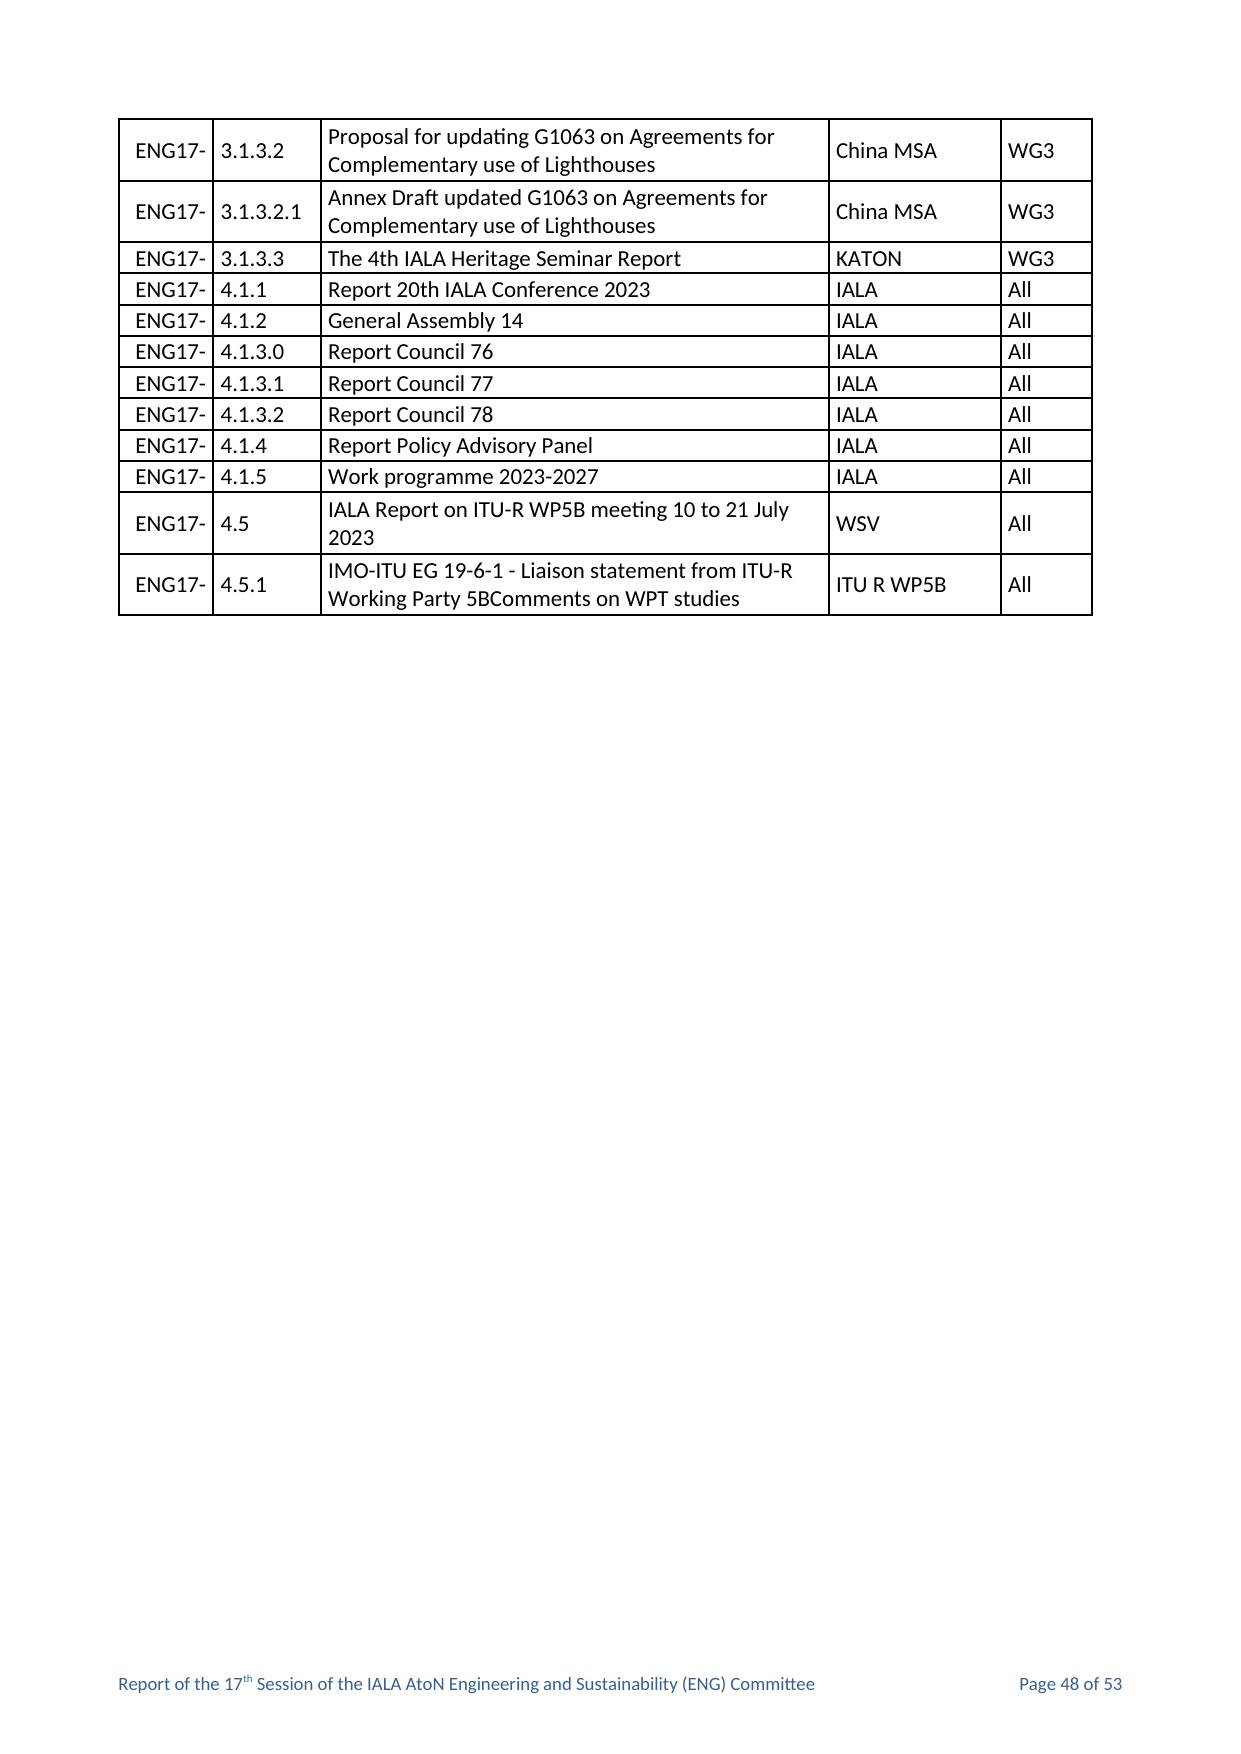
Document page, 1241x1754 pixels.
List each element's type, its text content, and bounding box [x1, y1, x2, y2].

table_cell WSV [830, 493, 1000, 552]
table_cell All [1002, 462, 1091, 491]
table_cell 4.1.3.2 [214, 399, 320, 428]
table_cell WG3 [1002, 182, 1091, 241]
table_cell 4.1.5 [214, 462, 320, 491]
table_cell All [1002, 306, 1091, 335]
table_cell ENG17- [120, 274, 212, 303]
table_cell 4.5.1 [214, 555, 320, 614]
table_cell IALA [830, 462, 1000, 491]
table_cell 3.1.3.3 [214, 243, 320, 272]
table_cell IALA [830, 306, 1000, 335]
table_cell 4.5 [214, 493, 320, 552]
table_cell 4.1.3.0 [214, 337, 320, 366]
table_cell ITU R WP5B [830, 555, 1000, 614]
table_cell All [1002, 431, 1091, 460]
table_cell ENG17- [120, 493, 212, 552]
table_cell All [1002, 337, 1091, 366]
table_cell IALA [830, 368, 1000, 397]
table_cell 4.1.1 [214, 274, 320, 303]
table_cell Work programme 2023-2027 [322, 462, 828, 491]
table_cell Annex Draft updated G1063 on Agreements for Complementary use of Lighthouses [322, 182, 828, 241]
table_cell Report Council 76 [322, 337, 828, 366]
table_cell ENG17- [120, 431, 212, 460]
table_cell All [1002, 493, 1091, 552]
table_cell ENG17- [120, 462, 212, 491]
table_cell Report 20th IALA Conference 2023 [322, 274, 828, 303]
table_cell ENG17- [120, 368, 212, 397]
table_cell 3.1.3.2 [214, 120, 320, 179]
table_cell ENG17- [120, 182, 212, 241]
table_cell All [1002, 368, 1091, 397]
table_cell 4.1.3.1 [214, 368, 320, 397]
table_cell ENG17- [120, 555, 212, 614]
table_cell Proposal for updating G1063 on Agreements for Complementary use of Lighthouses [322, 120, 828, 179]
table_cell ENG17- [120, 243, 212, 272]
table_cell The 4th IALA Heritage Seminar Report [322, 243, 828, 272]
table_cell Report Council 77 [322, 368, 828, 397]
table_cell China MSA [830, 120, 1000, 179]
table_cell All [1002, 399, 1091, 428]
table_cell ENG17- [120, 120, 212, 179]
table_cell All [1002, 274, 1091, 303]
table_cell ENG17- [120, 337, 212, 366]
table_cell Report Policy Advisory Panel [322, 431, 828, 460]
table_cell 4.1.4 [214, 431, 320, 460]
table_cell China MSA [830, 182, 1000, 241]
table_cell WG3 [1002, 120, 1091, 179]
table_cell General Assembly 14 [322, 306, 828, 335]
table_cell 4.1.2 [214, 306, 320, 335]
table_cell 3.1.3.2.1 [214, 182, 320, 241]
table_cell ENG17- [120, 399, 212, 428]
table_cell IALA [830, 399, 1000, 428]
table_cell IALA [830, 431, 1000, 460]
table_cell Report Council 78 [322, 399, 828, 428]
table_cell KATON [830, 243, 1000, 272]
table_cell IALA Report on ITU-R WP5B meeting 10 to 21 July 2023 [322, 493, 828, 552]
table_cell IALA [830, 337, 1000, 366]
table_cell IALA [830, 274, 1000, 303]
table_cell IMO-ITU EG 19-6-1 - Liaison statement from ITU-R Working Party 5BComments on WPT studies [322, 555, 828, 614]
table_cell ENG17- [120, 306, 212, 335]
table_cell WG3 [1002, 243, 1091, 272]
table_cell All [1002, 555, 1091, 614]
